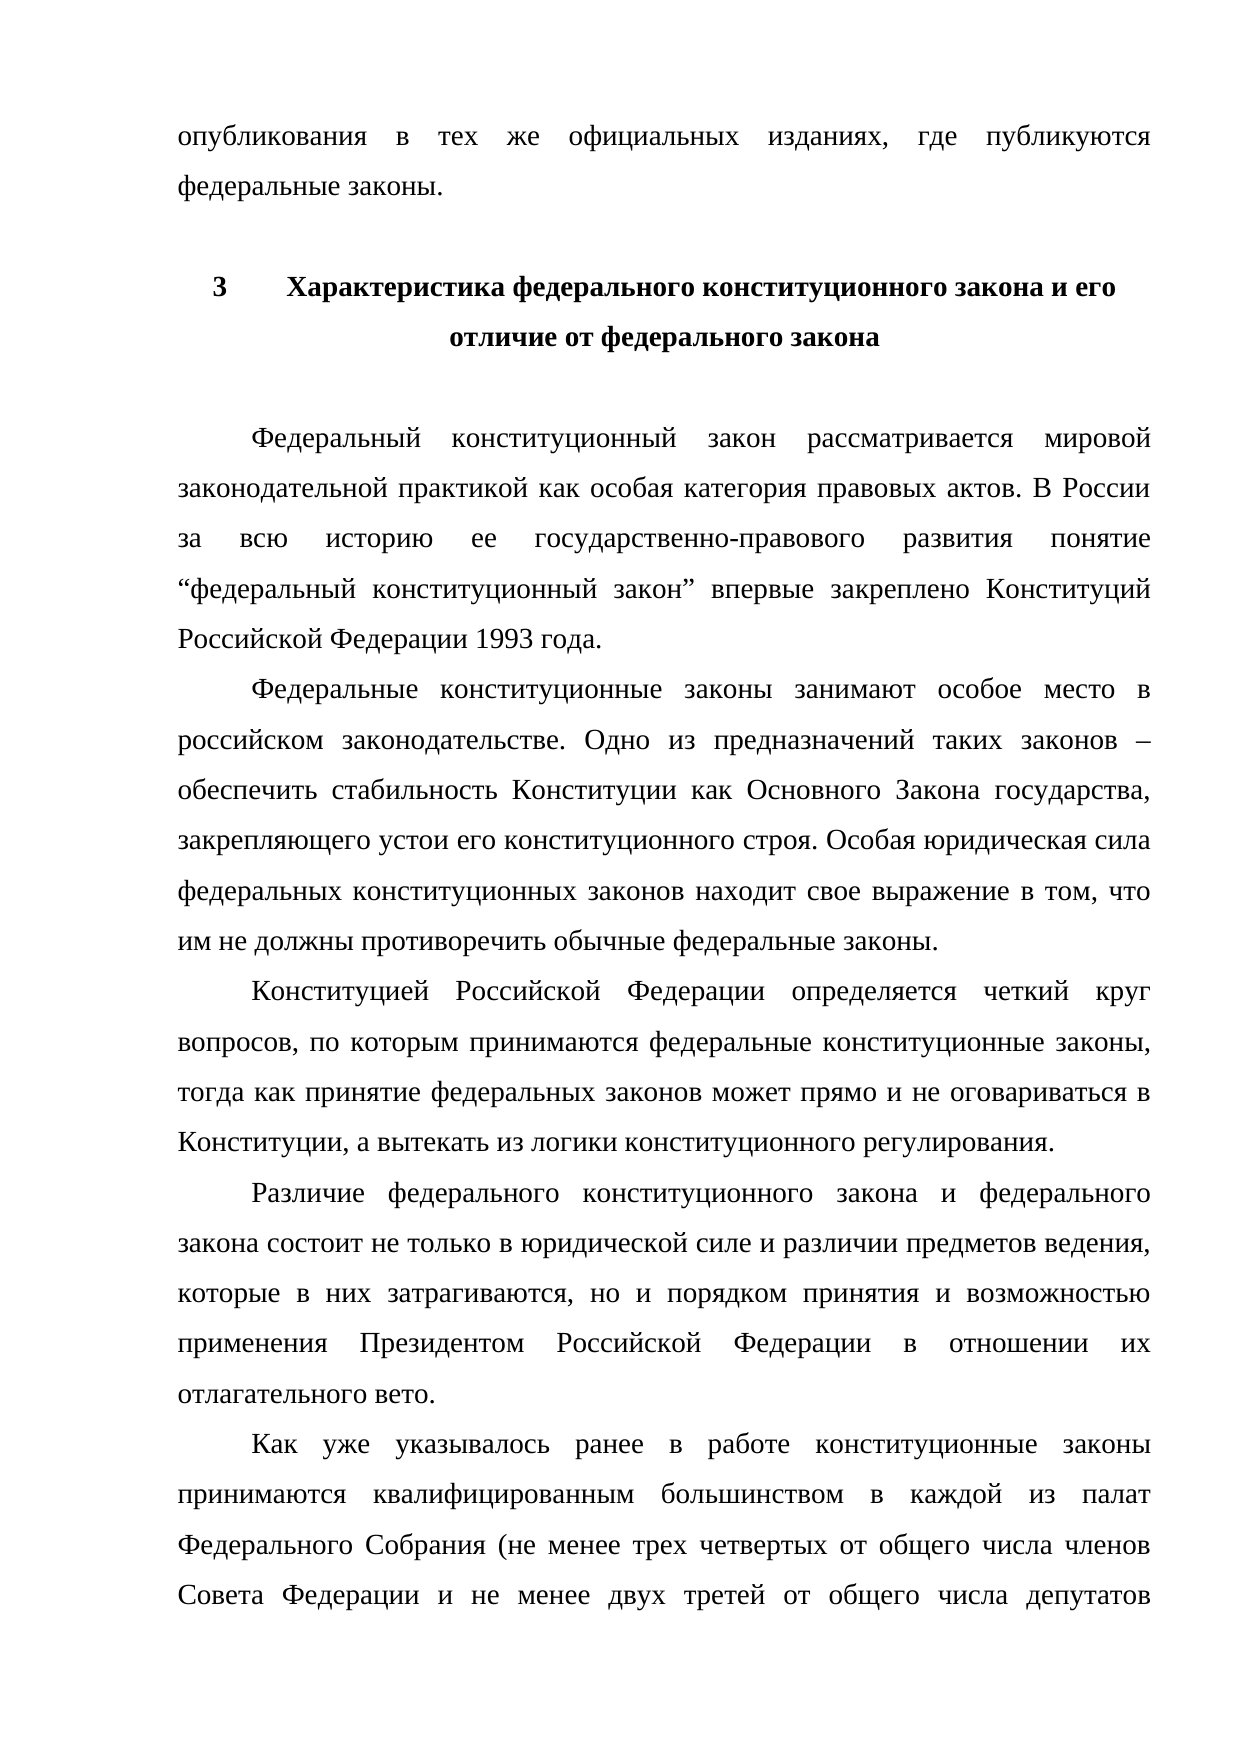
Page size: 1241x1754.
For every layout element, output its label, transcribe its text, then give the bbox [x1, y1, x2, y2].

list Характеристика федерального конституционного закона и его отличие от федерального закона [177, 269, 1152, 353]
text Конституцией Российской Федерации определяется четкий круг вопросов, по которым принимаются федеральные конституционные законы, тогда как принятие федеральных законов может прямо и не оговариваться в Конституции, а вытекать из логики конституционного регулирования. [177, 973, 1152, 1158]
text Различие федерального конституционного закона и федерального закона состоит не только в юридической силе и различии предметов ведения, которые в них затрагиваются, но и порядком принятия и возможностью применения Президентом Российской Федерации в отношении их отлагательного вето. [177, 1175, 1152, 1409]
text Федеральный конституционный закон рассматривается мировой законодательной практикой как особая категория правовых актов. В России за всю историю ее государственно-правового развития понятие “федеральный конституционный закон” впервые закреплено Конституций Российской Федерации 1993 года. [177, 420, 1152, 655]
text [177, 118, 1152, 202]
text Федеральные конституционные законы занимают особое место в российском законодательстве. Одно из предназначений таких законов – обеспечить стабильность Конституции как Основного Закона государства, закрепляющего устои его конституционного строя. Особая юридическая сила федеральных конституционных законов находит свое выражение в том, что им не должны противоречить обычные федеральные законы. [177, 672, 1152, 957]
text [177, 1426, 1152, 1611]
